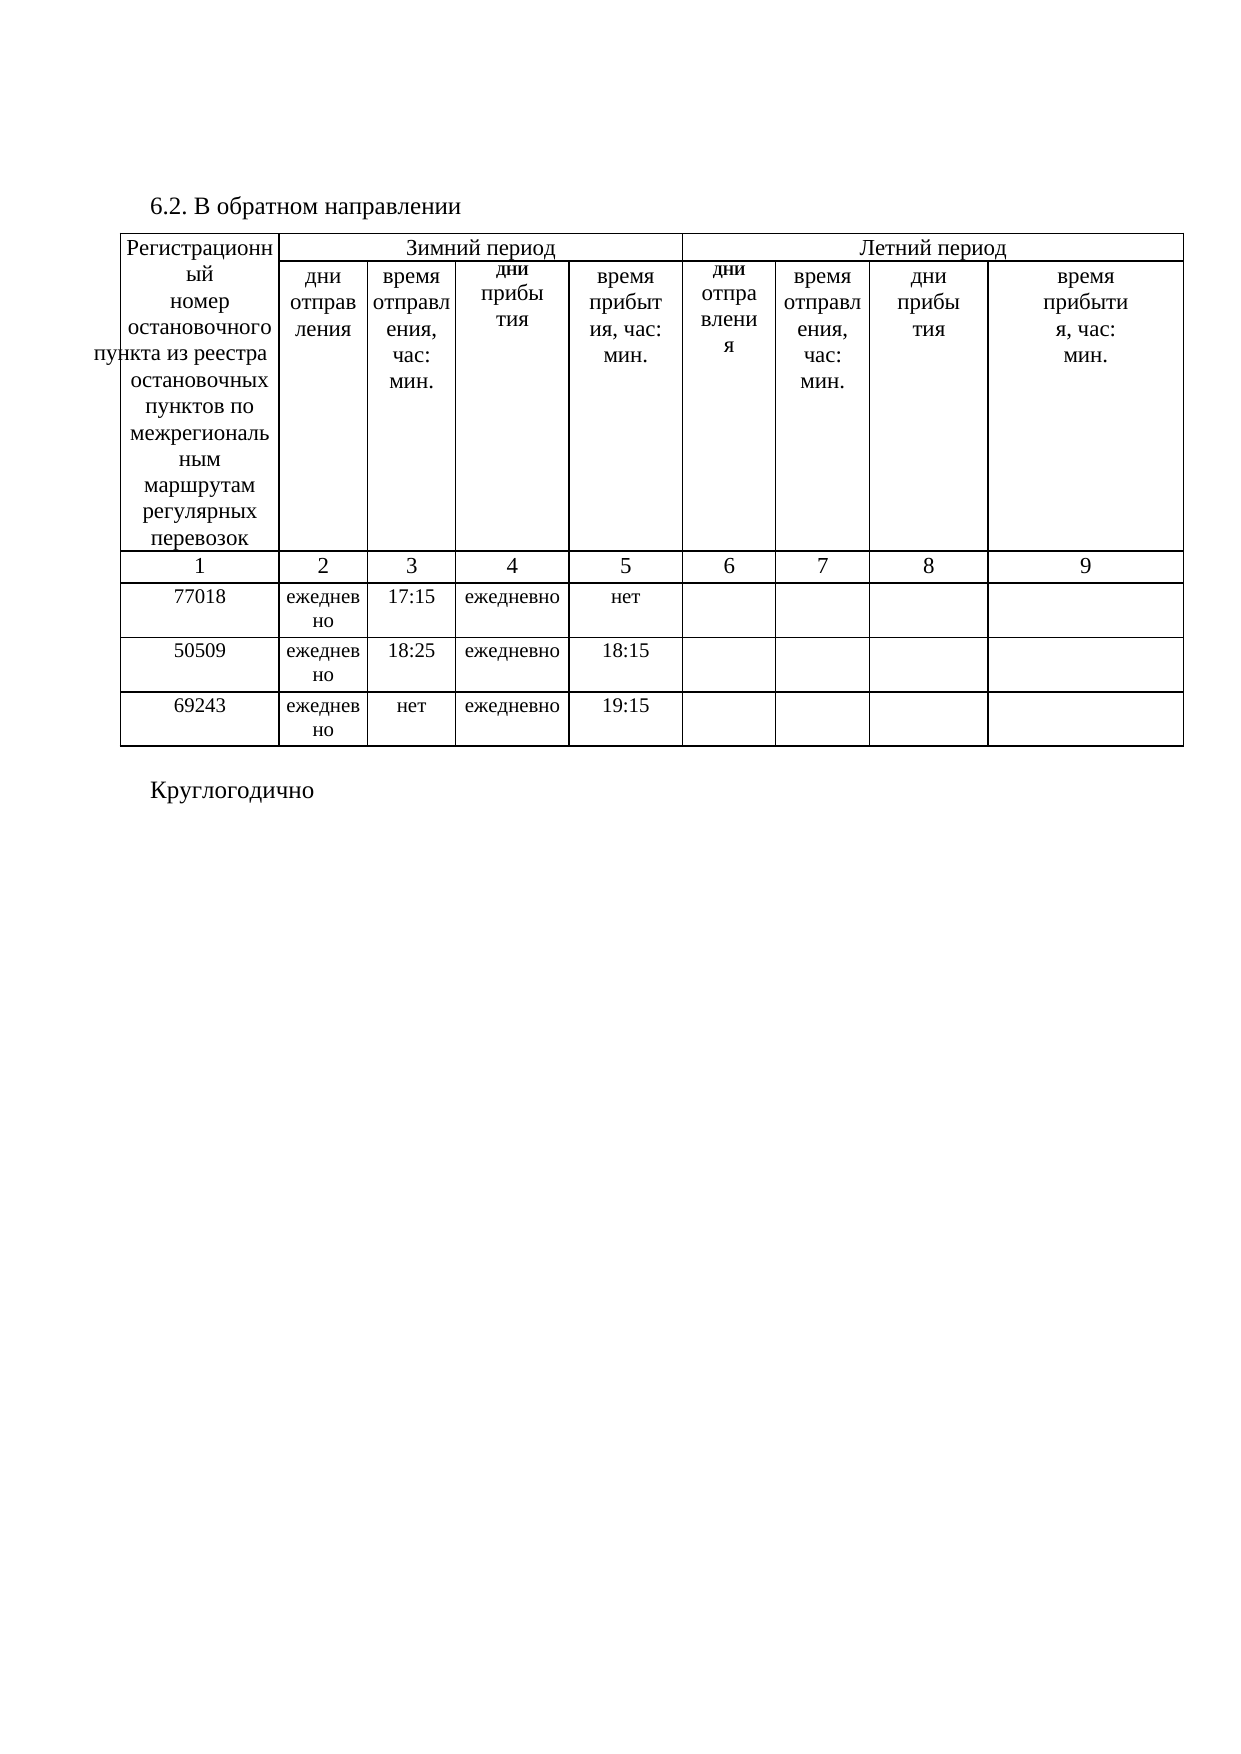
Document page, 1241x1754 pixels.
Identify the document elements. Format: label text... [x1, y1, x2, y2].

table_cell 9 [989, 552, 1183, 582]
table_cell ежедневно [456, 584, 568, 637]
table_cell время прибыт ия, час: мин. [570, 262, 682, 550]
table_cell нет [570, 584, 682, 637]
table_cell [870, 693, 987, 745]
table_cell [683, 584, 775, 637]
table_cell [870, 584, 987, 637]
table_cell ежедневно [280, 693, 367, 745]
table_cell ежедневно [456, 693, 568, 745]
table_cell 2 [280, 552, 367, 582]
table_cell дни отправ ления [280, 262, 367, 550]
table_cell [776, 693, 869, 745]
table_cell [989, 693, 1183, 745]
table_cell 8 [870, 552, 987, 582]
table_cell [683, 693, 775, 745]
table_cell [870, 638, 987, 691]
text Круглогодично [150, 776, 1090, 804]
table_cell [776, 638, 869, 691]
table_header Зимний период [280, 234, 682, 260]
table_header Летний период [683, 234, 1183, 260]
text 6.2. В обратном направлении [150, 191, 1090, 220]
table_cell [683, 638, 775, 691]
table_cell 5 [570, 552, 682, 582]
table_cell 4 [456, 552, 568, 582]
table_cell дни прибы тия [870, 262, 987, 550]
table_cell время отправл ения, час: мин. [776, 262, 869, 550]
table_cell [989, 584, 1183, 637]
table_cell ДНИ отпра влени я [683, 262, 775, 550]
table_cell 19:15 [570, 693, 682, 745]
table_cell 69243 [121, 693, 278, 745]
table_cell 17:15 [368, 584, 455, 637]
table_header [121, 234, 278, 550]
table_cell [989, 638, 1183, 691]
table_cell 7 [776, 552, 869, 582]
table_cell 18:15 [570, 638, 682, 691]
table_cell ежедневно [280, 584, 367, 637]
table_cell ДНИ прибы тия [456, 262, 568, 550]
table_cell время прибыти я, час: мин. [989, 262, 1183, 550]
table_cell 18:25 [368, 638, 455, 691]
table_cell 6 [683, 552, 775, 582]
table_cell 1 [121, 552, 278, 582]
table_cell 50509 [121, 638, 278, 691]
table_cell ежедневно [280, 638, 367, 691]
table_cell нет [368, 693, 455, 745]
table_cell ежедневно [456, 638, 568, 691]
table_cell время отправл ения, час: мин. [368, 262, 455, 550]
table_cell 77018 [121, 584, 278, 637]
table_cell 3 [368, 552, 455, 582]
table_cell [776, 584, 869, 637]
